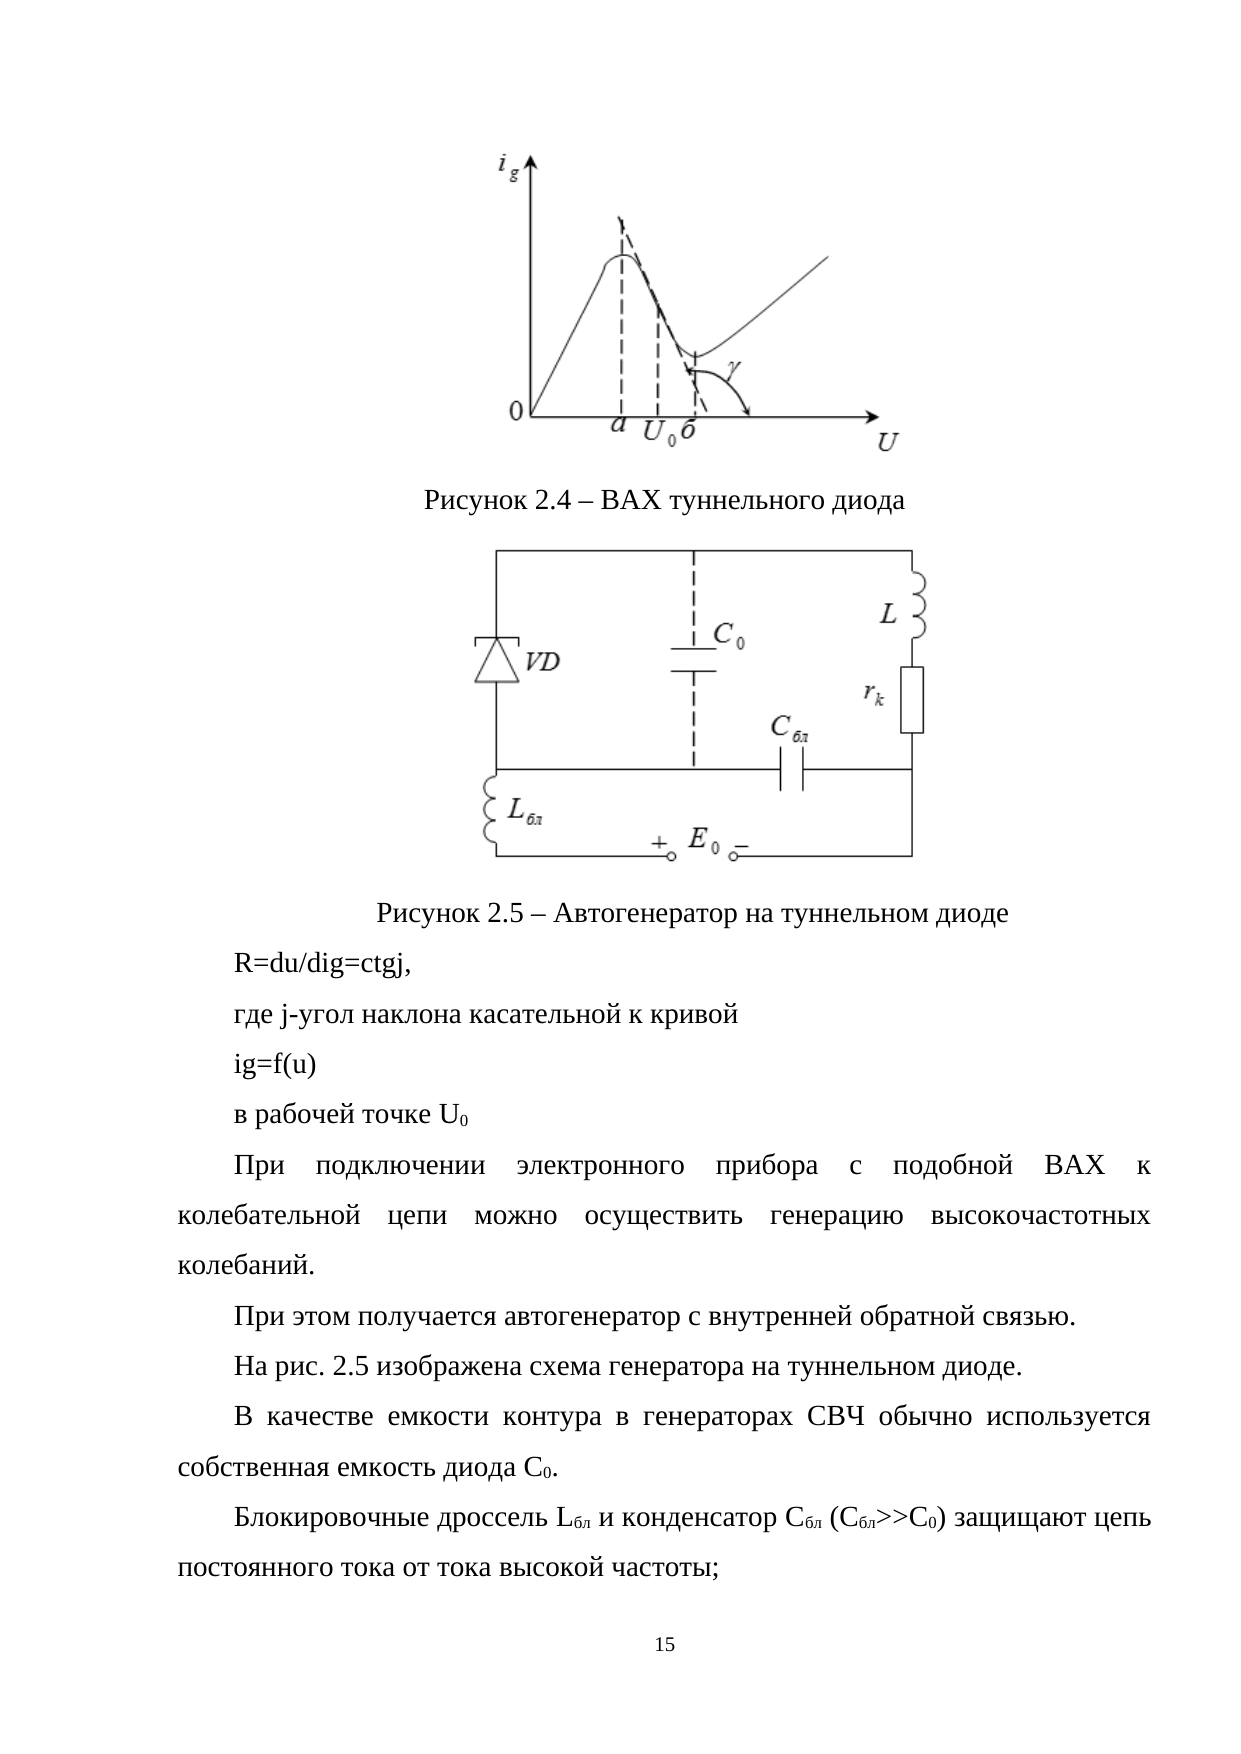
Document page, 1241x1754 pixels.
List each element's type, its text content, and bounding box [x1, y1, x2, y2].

text где j-угол наклона касательной к кривой [177, 996, 1152, 1029]
text Рисунок 2.5 – Автогенератор на туннельном диоде [177, 895, 1152, 929]
text R=du/dig=ctgj, [177, 946, 1152, 979]
text Рисунок 2.4 – ВАХ туннельного диода [177, 482, 1152, 516]
text Блокировочные дроссель Lбл и конденсатор Сбл (Сбл>>C0) защищают цепь постоянного тока от тока высокой частоты; [177, 1499, 1152, 1583]
text При подключении электронного прибора с подобной ВАХ к колебательной цепи можно осуществить генерацию высокочастотных колебаний. [177, 1147, 1152, 1281]
text ig=f(u) [177, 1046, 1152, 1080]
text На рис. 2.5 изображена схема генератора на туннельном диоде. [177, 1348, 1152, 1382]
text В качестве емкости контура в генераторах СВЧ обычно используется собственная емкость диода С0. [177, 1398, 1152, 1482]
text При этом получается автогенератор с внутренней обратной связью. [177, 1298, 1152, 1331]
picture [451, 532, 934, 874]
picture [461, 118, 925, 461]
text в рабочей точке U0 [177, 1097, 1152, 1130]
